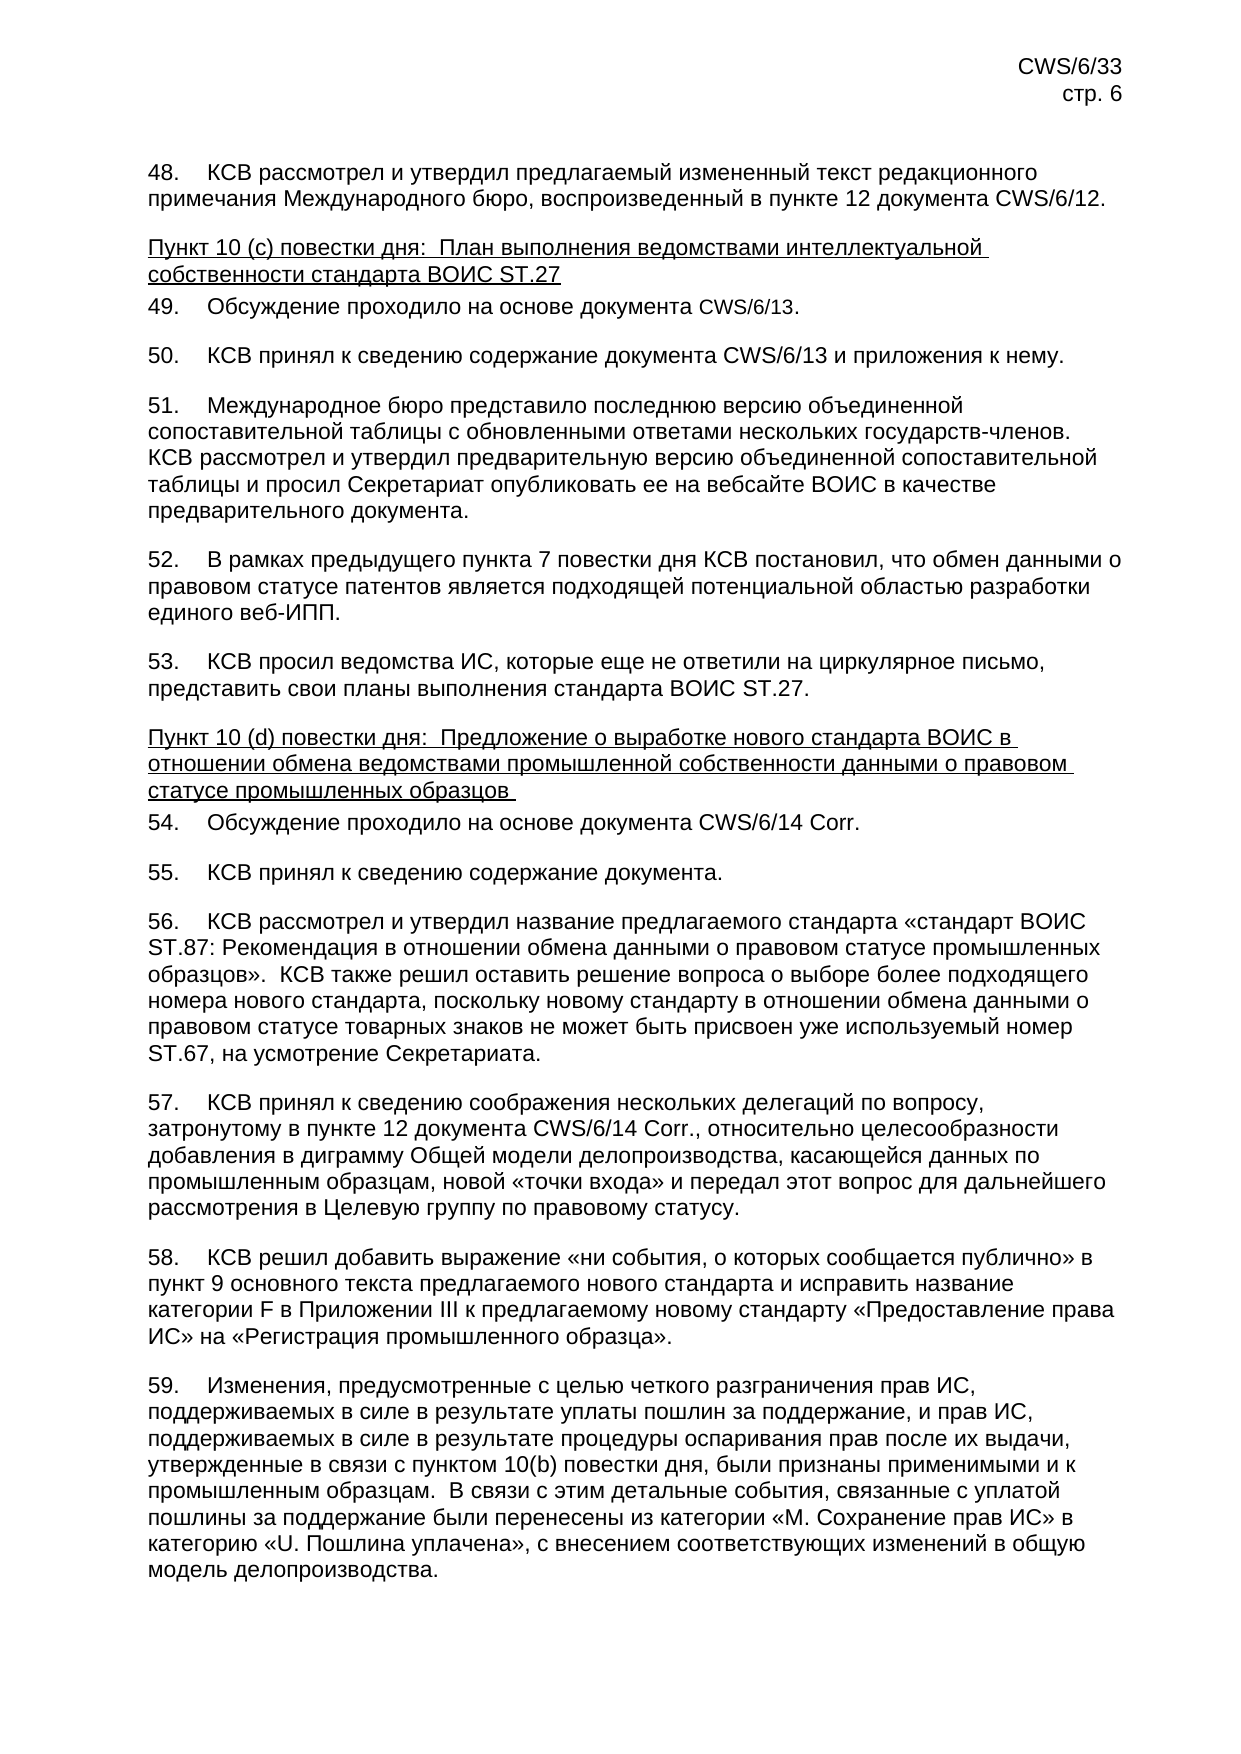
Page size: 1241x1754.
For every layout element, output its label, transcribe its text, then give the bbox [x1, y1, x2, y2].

text В рамках предыдущего пункта 7 повестки дня КСВ постановил, что обмен данными о правовом статусе патентов является подходящей потенциальной областью разработки единого веб-ИПП. [148, 546, 1122, 625]
text КСВ принял к сведению соображения нескольких делегаций по вопросу, затронутому в пункте 12 документа CWS/6/14 Corr., относительно целесообразности добавления в диграмму Общей модели делопроизводства, касающейся данных по промышленным образцам, новой «точки входа» и передал этот вопрос для дальнейшего рассмотрения в Целевую группу по правовому статусу. [148, 1089, 1122, 1221]
text Обсуждение проходило на основе документа CWS/6/13. [148, 293, 1122, 319]
text Международное бюро представило последнюю версию объединенной сопоставительной таблицы с обновленными ответами нескольких государств-членов. КСВ рассмотрел и утвердил предварительную версию объединенной сопоставительной таблицы и просил Секретариат опубликовать ее на вебсайте ВОИС в качестве предварительного документа. [148, 392, 1122, 523]
text КСВ рассмотрел и утвердил предлагаемый измененный текст редакционного примечания Международного бюро, воспроизведенный в пункте 12 документа CWS/6/12. [148, 158, 1122, 211]
text КСВ рассмотрел и утвердил название предлагаемого стандарта «стандарт ВОИС ST.87: Рекомендация в отношении обмена данными о правовом статусе промышленных образцов». КСВ также решил оставить решение вопроса о выборе более подходящего номера нового стандарта, поскольку новому стандарту в отношении обмена данными о правовом статусе товарных знаков не может быть присвоен уже используемый номер ST.67, на усмотрение Секретариата. [148, 908, 1122, 1066]
text КСВ решил добавить выражение «ни события, о которых сообщается публично» в пункт 9 основного текста предлагаемого нового стандарта и исправить название категории F в Приложении III к предлагаемому новому стандарту «Предоставление права ИС» на «Регистрация промышленного образца». [148, 1243, 1122, 1349]
subtitle Пункт 10 (d) повестки дня: Предложение о выработке нового стандарта ВОИС в отношении обмена ведомствами промышленной собственности данными о правовом статусе промышленных образцов [148, 724, 1122, 803]
text КСВ принял к сведению содержание документа. [148, 858, 1122, 885]
text Изменения, предусмотренные с целью четкого разграничения прав ИС, поддерживаемых в силе в результате уплаты пошлин за поддержание, и прав ИС, поддерживаемых в силе в результате процедуры оспаривания прав после их выдачи, утвержденные в связи с пунктом 10(b) повестки дня, были признаны применимыми и к промышленным образцам. В связи с этим детальные события, связанные с уплатой пошлины за поддержание были перенесены из категории «М. Сохранение прав ИС» в категорию «U. Пошлина уплачена», с внесением соответствующих изменений в общую модель делопроизводства. [148, 1372, 1122, 1583]
text КСВ просил ведомства ИС, которые еще не ответили на циркулярное письмо, представить свои планы выполнения стандарта ВОИС ST.27. [148, 648, 1122, 701]
text КСВ принял к сведению содержание документа CWS/6/13 и приложения к нему. [148, 342, 1122, 369]
text Обсуждение проходило на основе документа CWS/6/14 Corr. [148, 809, 1122, 836]
subtitle Пункт 10 (c) повестки дня: План выполнения ведомствами интеллектуальной собственности стандарта ВОИС ST.27 [148, 234, 1122, 287]
